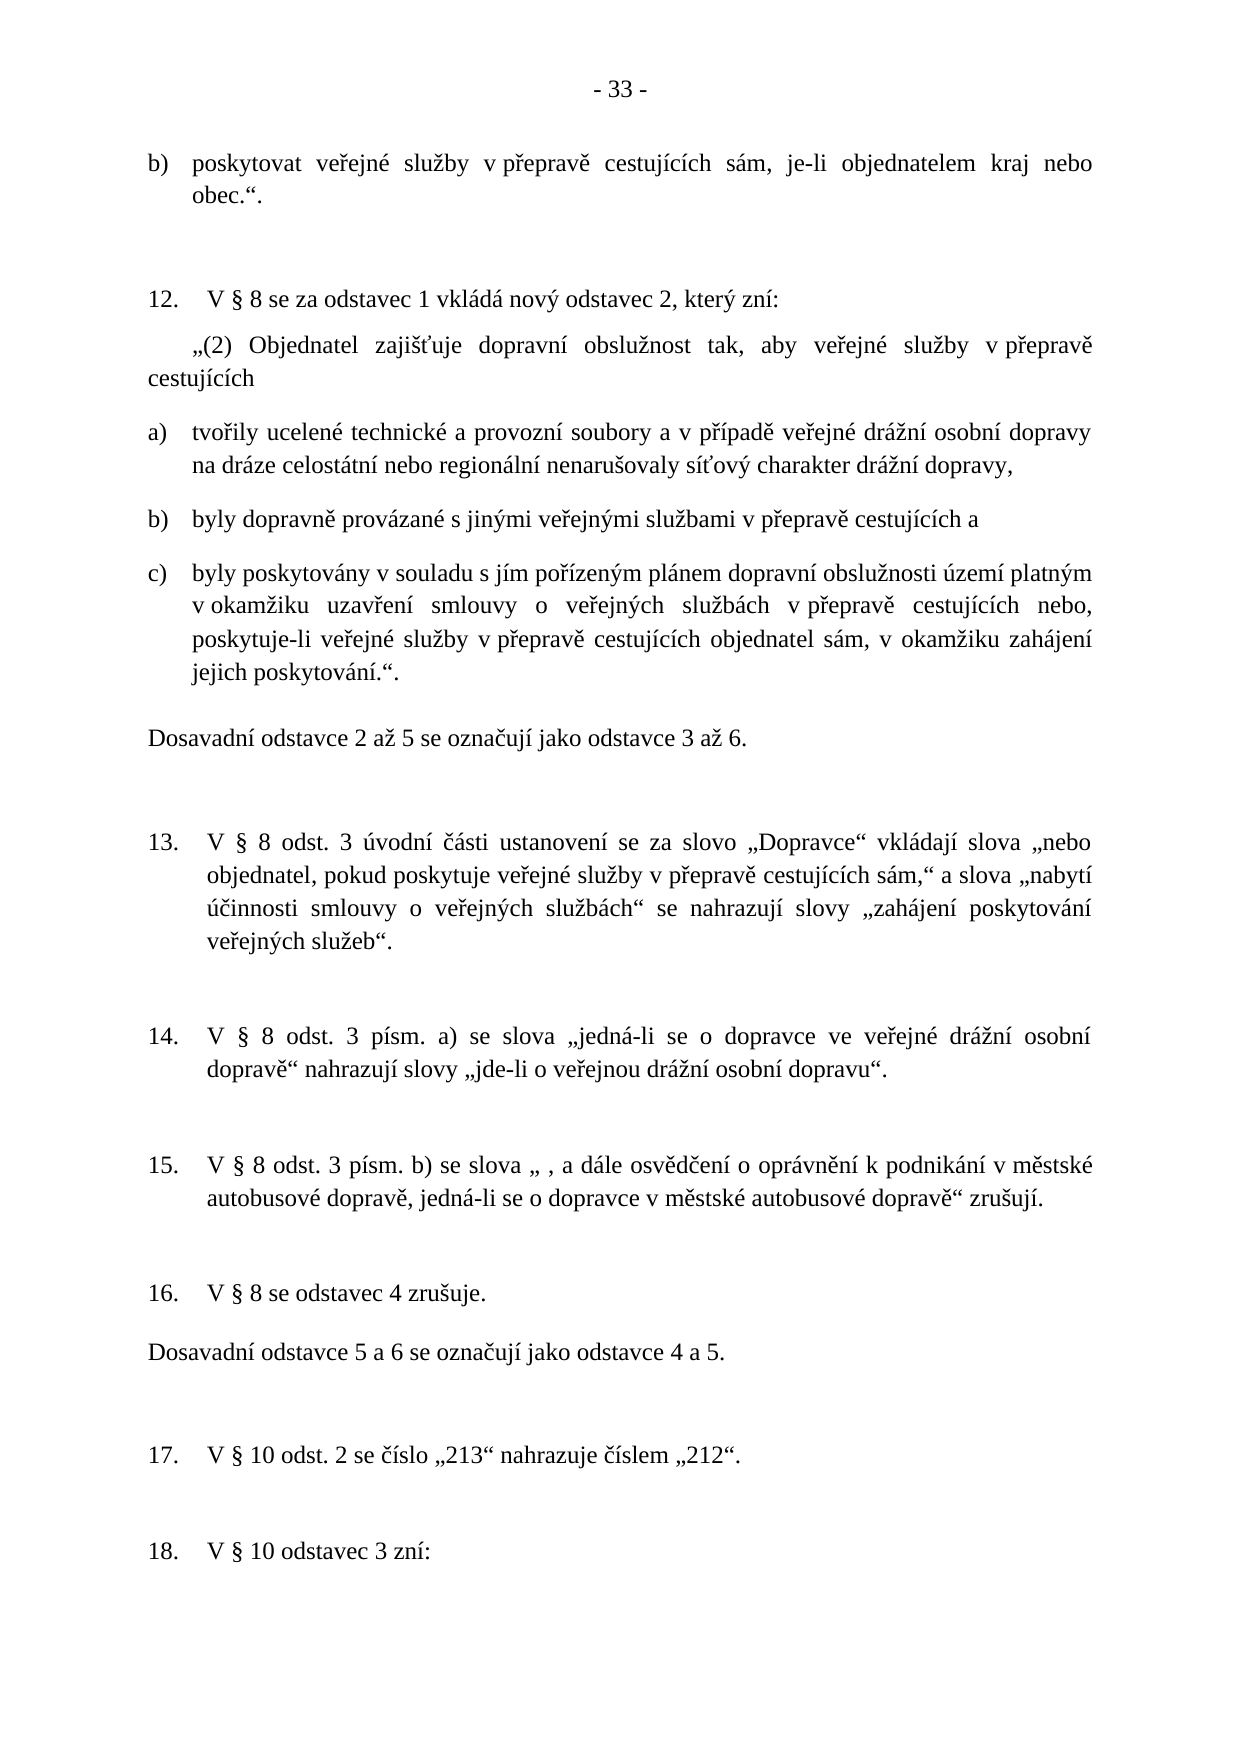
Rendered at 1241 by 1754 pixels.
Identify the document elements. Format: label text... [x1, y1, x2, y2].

text poskytovat veřejné služby v přepravě cestujících sám, je-li objednatelem kraj nebo obec.“. [148, 148, 1093, 209]
text V § 8 odst. 3 úvodní části ustanovení se za slovo „Dopravce“ vkládají slova „nebo objednatel, pokud poskytuje veřejné služby v přepravě cestujících sám,“ a slova „nabytí účinnosti smlouvy o veřejných službách“ se nahrazují slovy „zahájení poskytování veřejných služeb“. [148, 827, 1093, 955]
list tvořily ucelené technické a provozní soubory a v případě veřejné drážní osobní dopravy na dráze celostátní nebo regionální nenarušovaly síťový charakter drážní dopravy, [148, 417, 1093, 479]
text V § 8 se za odstavec 1 vkládá nový odstavec 2, který zní: [148, 284, 1093, 313]
text V § 10 odst. 2 se číslo „213“ nahrazuje číslem „212“. [148, 1440, 1093, 1469]
text V § 8 odst. 3 písm. b) se slova „ , a dále osvědčení o oprávnění k podnikání v městské autobusové dopravě, jedná-li se o dopravce v městské autobusové dopravě“ zrušují. [148, 1150, 1093, 1212]
list byly poskytovány v souladu s jím pořízeným plánem dopravní obslužnosti území platným v okamžiku uzavření smlouvy o veřejných službách v přepravě cestujících nebo, poskytuje-li veřejné služby v přepravě cestujících objednatel sám, v okamžiku zahájení jejich poskytování.“. [148, 558, 1093, 685]
text V § 8 odst. 3 písm. a) se slova „jedná-li se o dopravce ve veřejné drážní osobní dopravě“ nahrazují slovy „jde-li o veřejnou drážní osobní dopravu“. [148, 1021, 1093, 1083]
text Dosavadní odstavce 2 až 5 se označují jako odstavce 3 až 6. [148, 723, 1093, 752]
text Dosavadní odstavce 5 a 6 se označují jako odstavce 4 a 5. [148, 1337, 1093, 1365]
text „(2) Objednatel zajišťuje dopravní obslužnost tak, aby veřejné služby v přepravě cestujících [148, 330, 1093, 392]
text V § 8 se odstavec 4 zrušuje. [148, 1278, 1093, 1307]
list byly dopravně provázané s jinými veřejnými službami v přepravě cestujících a [148, 504, 1093, 532]
text V § 10 odstavec 3 zní: [148, 1536, 1093, 1565]
